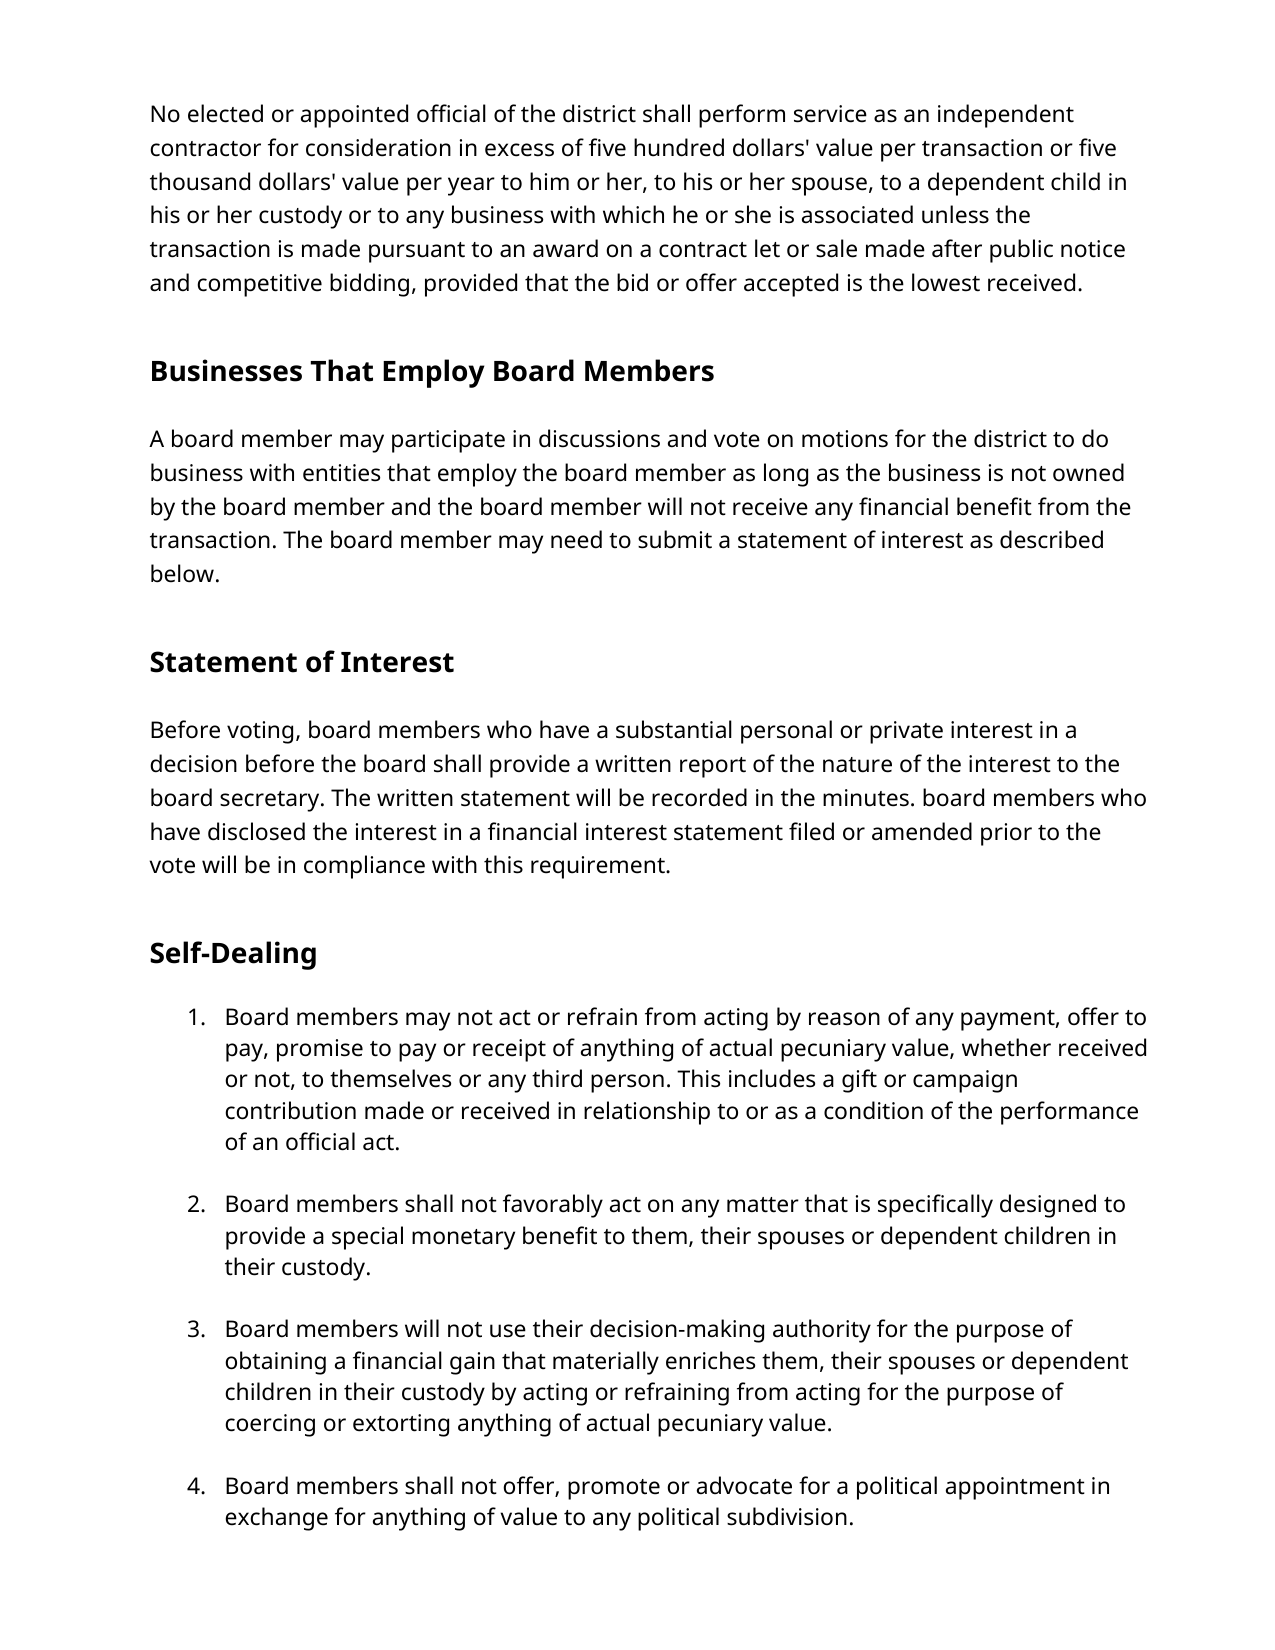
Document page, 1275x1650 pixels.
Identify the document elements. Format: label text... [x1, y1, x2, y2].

list Board members may not act or refrain from acting by reason of any payment, offer to pay, promise to pay or receipt of anything of actual pecuniary value, whether received or not, to themselves or any third person. This includes a gift or campaign contribution made or received in relationship to or as a condition of the performance of an official act. [187, 1001, 1150, 1188]
text A board member may participate in discussions and vote on motions for the district to do business with entities that employ the board member as long as the business is not owned by the board member and the board member will not receive any financial benefit from the transaction. The board member may need to submit a statement of interest as described below. [149, 389, 1150, 623]
list Board members shall not favorably act on any matter that is specifically designed to provide a special monetary benefit to them, their spouses or dependent children in their custody. [187, 1188, 1150, 1313]
text Before voting, board members who have a substantial personal or private interest in a decision before the board shall provide a written report of the nature of the interest to the board secretary. The written statement will be recorded in the minutes. board members who have disclosed the interest in a financial interest statement filed or amended prior to the vote will be in compliance with this requirement. [149, 681, 1150, 914]
subtitle Businesses That Employ Board Members [149, 351, 1150, 389]
list Board members will not use their decision-making authority for the purpose of obtaining a financial gain that materially enriches them, their spouses or dependent children in their custody by acting or refraining from acting for the purpose of coercing or extorting anything of actual pecuniary value. [187, 1313, 1150, 1470]
subtitle Self-Dealing [149, 933, 1150, 972]
list Board members shall not offer, promote or advocate for a political appointment in exchange for anything of value to any political subdivision. [187, 1470, 1150, 1563]
text No elected or appointed official of the district shall perform service as an independent contractor for consideration in excess of five hundred dollars' value per transaction or five thousand dollars' value per year to him or her, to his or her spouse, to a dependent child in his or her custody or to any business with which he or she is associated unless the transaction is made pursuant to an award on a contract let or sale made after public notice and competitive bidding, provided that the bid or offer accepted is the lowest received. [149, 64, 1150, 332]
subtitle Statement of Interest [149, 642, 1150, 681]
